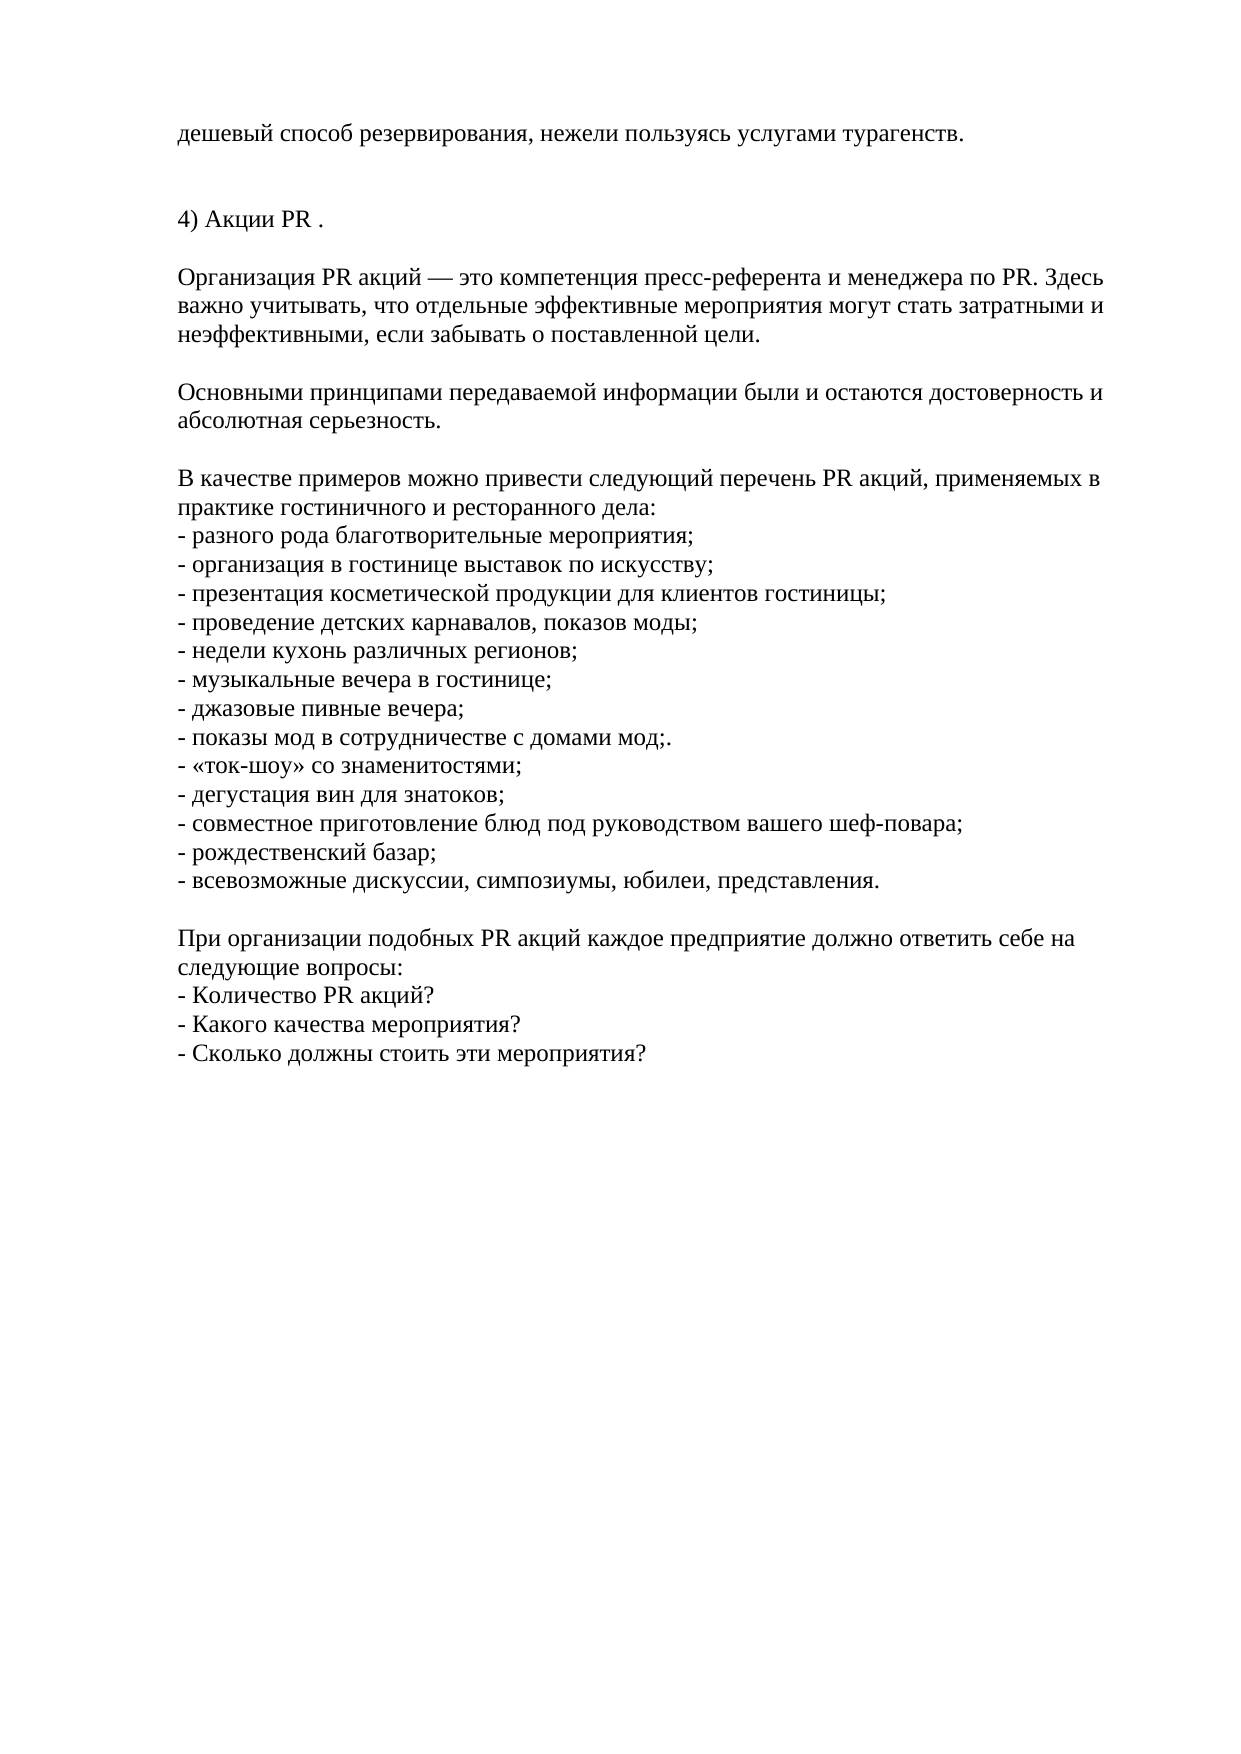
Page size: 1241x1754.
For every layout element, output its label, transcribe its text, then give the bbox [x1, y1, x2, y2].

text Организация PR акций — это компетенция пресс-референта и менеджера по PR. Здесь важно учитывать, что отдельные эффективные мероприятия могут стать затратными и неэффективными, если забывать о поставленной цели. [177, 262, 1152, 348]
text - дегустация вин для знатоков; [177, 779, 1152, 808]
text - всевозможные дискуссии, симпозиумы, юбилеи, представления. [177, 866, 1152, 894]
text - разного рода благотворительные мероприятия; [177, 521, 1152, 549]
text - Количество PR акций? [177, 981, 1152, 1009]
text - проведение детских карнавалов, показов моды; [177, 607, 1152, 636]
text - организация в гостинице выставок по искусству; [177, 549, 1152, 578]
text Основными принципами передаваемой информации были и остаются достоверность и абсолютная серьезность. [177, 377, 1152, 434]
text - показы мод в сотрудничестве с домами мод;. [177, 722, 1152, 751]
text - совместное приготовление блюд под руководством вашего шеф-повара; [177, 808, 1152, 837]
text - Какого качества мероприятия? [177, 1009, 1152, 1038]
text При организации подобных PR акций каждое предприятие должно ответить себе на следующие вопросы: [177, 923, 1152, 981]
text - рождественский базар; [177, 837, 1152, 866]
text - Сколько должны стоить эти мероприятия? [177, 1038, 1152, 1067]
text - недели кухонь различных регионов; [177, 636, 1152, 664]
text - джазовые пивные вечера; [177, 693, 1152, 722]
text - презентация косметической продукции для клиентов гостиницы; [177, 578, 1152, 607]
text В качестве примеров можно привести следующий перечень PR акций, применяемых в практике гостиничного и ресторанного дела: [177, 463, 1152, 521]
text 4) Акции PR . [177, 204, 1152, 233]
text - музыкальные вечера в гостинице; [177, 664, 1152, 693]
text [177, 118, 1152, 176]
text - «ток-шоу» со знаменитостями; [177, 751, 1152, 779]
